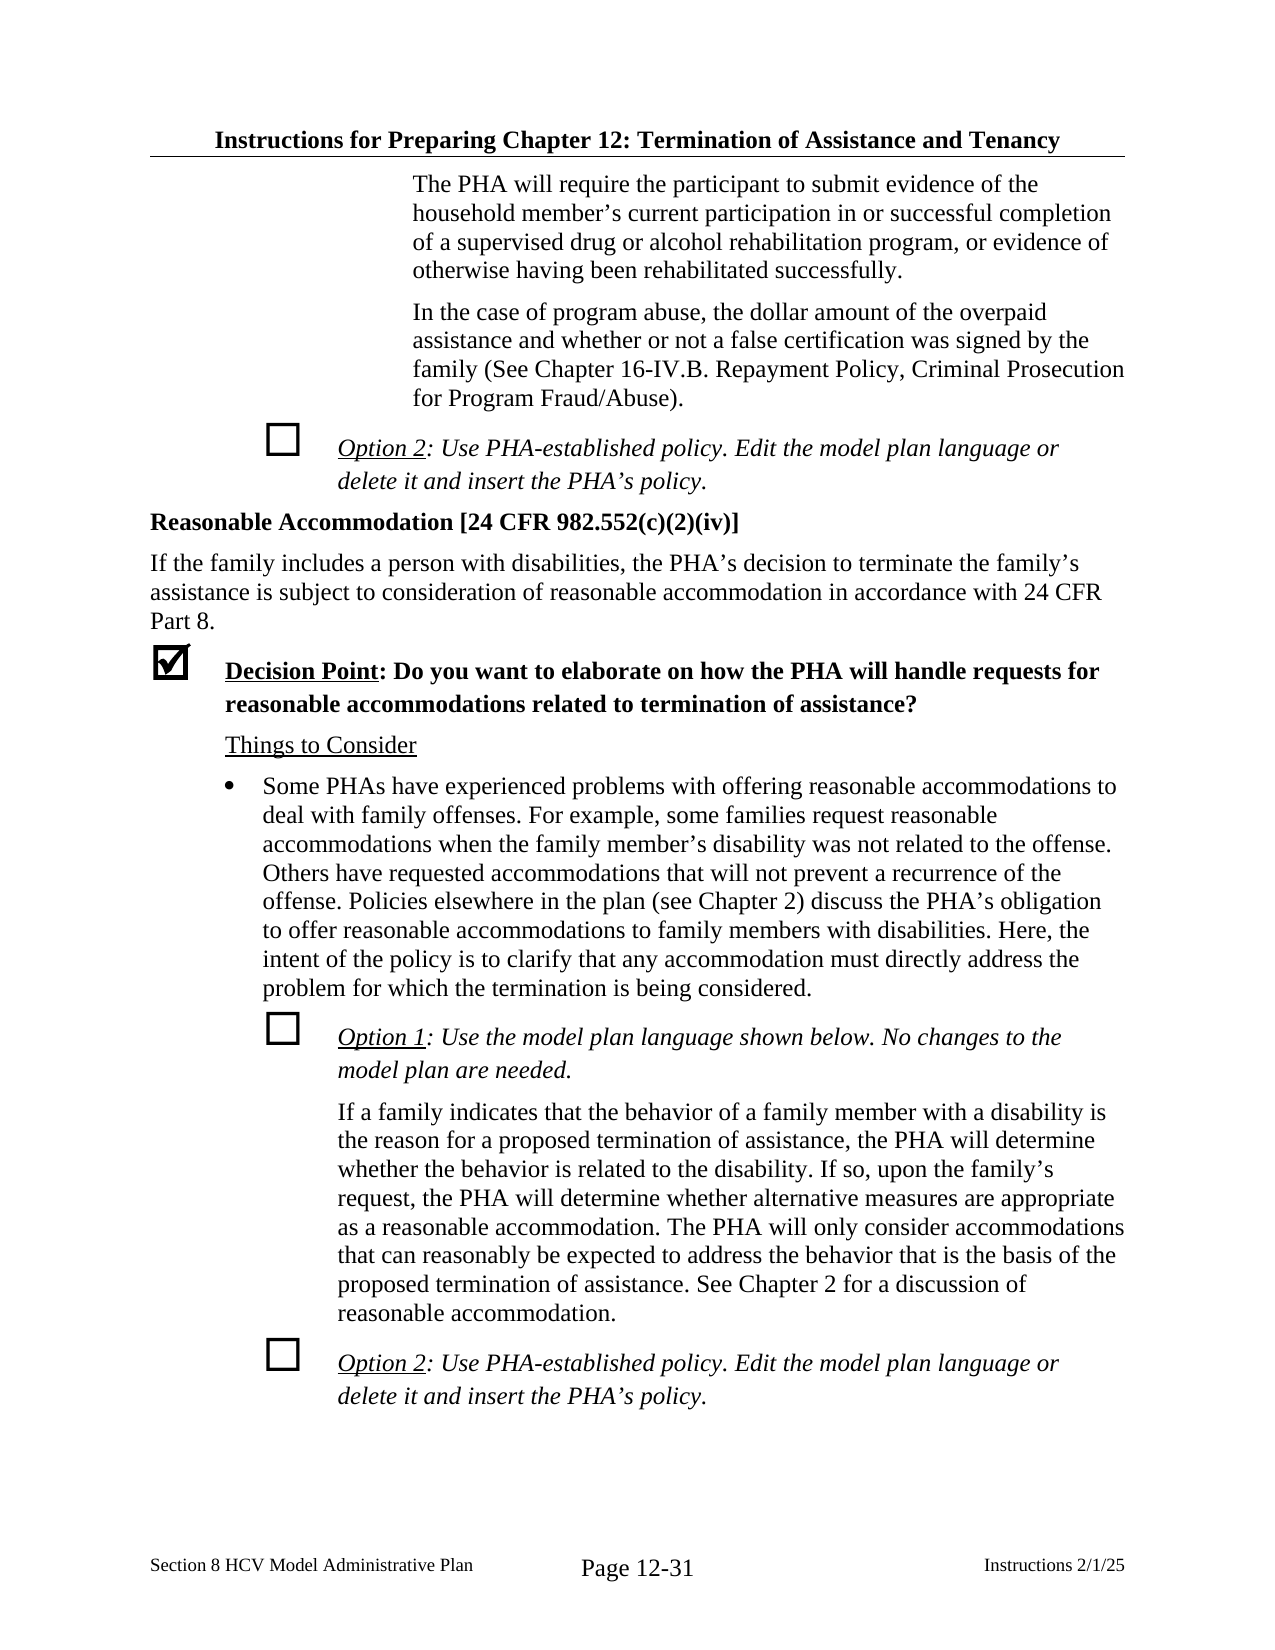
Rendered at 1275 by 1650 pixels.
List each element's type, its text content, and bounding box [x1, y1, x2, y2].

text Option 2: Use PHA-established policy. Edit the model plan language or delete it and insert the PHA’s policy. [262, 424, 1125, 495]
text Option 1: Use the model plan language shown below. No changes to the model plan are needed. [262, 1014, 1125, 1084]
text Reasonable Accommodation [24 CFR 982.552(c)(2)(iv)] [150, 507, 1125, 536]
text Decision Point: Do you want to elaborate on how the PHA will handle requests for reasonable accommodations related to termination of assistance? [150, 647, 1125, 718]
list Some PHAs have experienced problems with offering reasonable accommodations to deal with family offenses. For example, some families request reasonable accommodations when the family member’s disability was not related to the offense. Others have requested accommodations that will not prevent a recurrence of the offense. Policies elsewhere in the plan (see Chapter 2) discuss the PHA’s obligation to offer reasonable accommodations to family members with disabilities. Here, the intent of the policy is to clarify that any accommodation must directly address the problem for which the termination is being considered. [225, 771, 1125, 1001]
text If the family includes a person with disabilities, the PHA’s decision to terminate the family’s assistance is subject to consideration of reasonable accommodation in accordance with 24 CFR Part 8. [150, 548, 1125, 635]
text If a family indicates that the behavior of a family member with a disability is the reason for a proposed termination of assistance, the PHA will determine whether the behavior is related to the disability. If so, upon the family’s request, the PHA will determine whether alternative measures are appropriate as a reasonable accommodation. The PHA will only consider accommodations that can reasonably be expected to address the behavior that is the basis of the proposed termination of assistance. See Chapter 2 for a discussion of reasonable accommodation. [337, 1097, 1125, 1327]
text Things to Consider [225, 730, 1125, 759]
text The PHA will require the participant to submit evidence of the household member’s current participation in or successful completion of a supervised drug or alcohol rehabilitation program, or evidence of otherwise having been rehabilitated successfully. [412, 169, 1125, 284]
text Option 2: Use PHA-established policy. Edit the model plan language or delete it and insert the PHA’s policy. [262, 1339, 1125, 1410]
text In the case of program abuse, the dollar amount of the overpaid assistance and whether or not a false certification was signed by the family (See Chapter 16-IV.B. Repayment Policy, Criminal Prosecution for Program Fraud/Abuse). [412, 297, 1125, 412]
